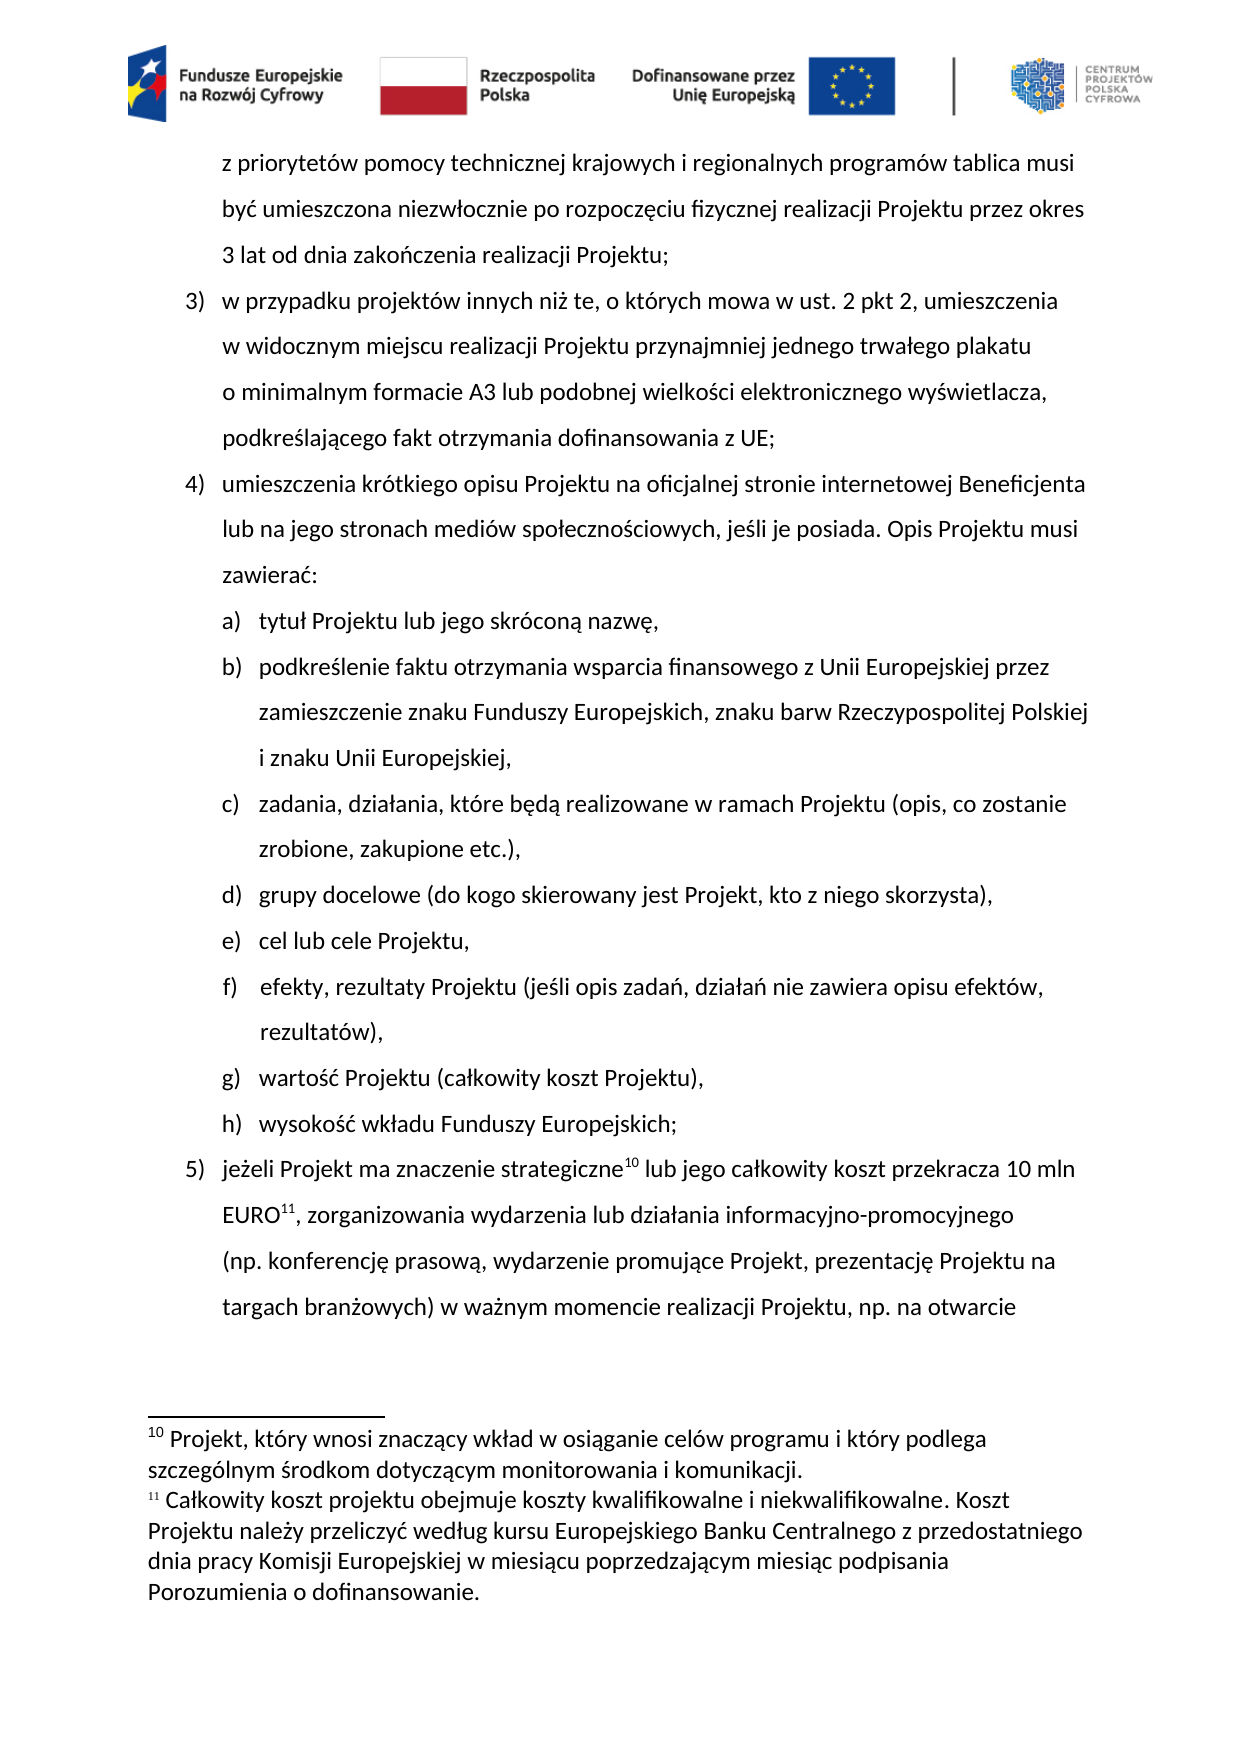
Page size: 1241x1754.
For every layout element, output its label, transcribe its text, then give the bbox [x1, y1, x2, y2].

list tytuł Projektu lub jego skróconą nazwę, [222, 605, 1093, 635]
picture [128, 45, 1153, 122]
list grupy docelowe (do kogo skierowany jest Projekt, kto z niego skorzysta), [222, 879, 1093, 910]
list umieszczenia krótkiego opisu Projektu na oficjalnej stronie internetowej Beneficjenta lub na jego stronach mediów społecznościowych, jeśli je posiada. Opis Projektu musi zawierać: [185, 468, 1093, 590]
list w przypadku projektów innych niż te, o których mowa w ust. 2 pkt 2, umieszczenia w widocznym miejscu realizacji Projektu przynajmniej jednego trwałego plakatu o minimalnym formacie A3 lub podobnej wielkości elektronicznego wyświetlacza, podkreślającego fakt otrzymania dofinansowania z UE; [185, 285, 1093, 452]
list wartość Projektu (całkowity koszt Projektu), [222, 1062, 1093, 1093]
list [185, 1154, 1093, 1321]
list cel lub cele Projektu, [222, 925, 1093, 956]
list wysokość wkładu Funduszy Europejskich; [222, 1108, 1093, 1138]
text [222, 148, 1093, 269]
list podkreślenie faktu otrzymania wsparcia finansowego z Unii Europejskiej przez zamieszczenie znaku Funduszy Europejskich, znaku barw Rzeczypospolitej Polskiej i znaku Unii Europejskiej, [222, 651, 1093, 773]
list zadania, działania, które będą realizowane w ramach Projektu (opis, co zostanie zrobione, zakupione etc.), [222, 788, 1093, 864]
list efekty, rezultaty Projektu (jeśli opis zadań, działań nie zawiera opisu efektów, rezultatów), [223, 971, 1093, 1047]
